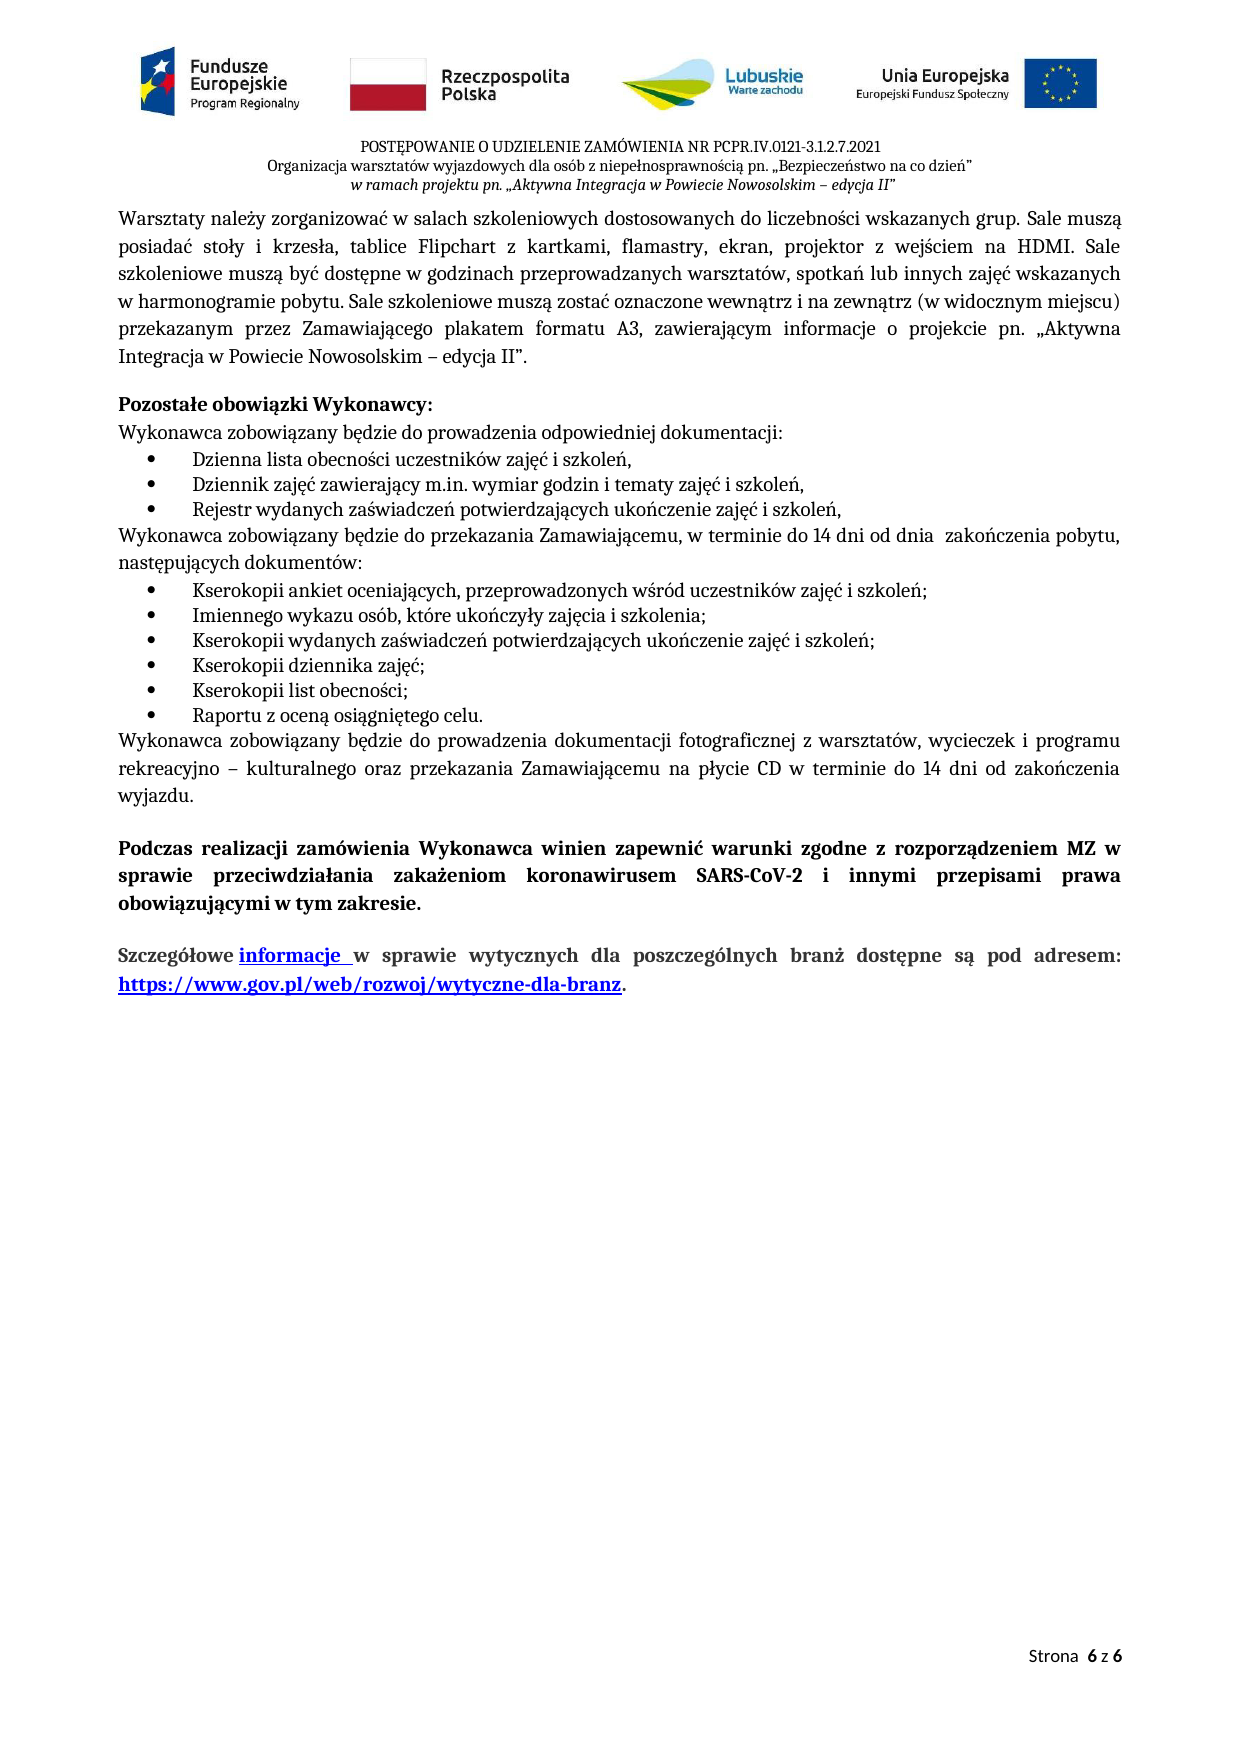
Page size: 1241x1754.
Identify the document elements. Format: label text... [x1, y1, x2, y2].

list Rejestr wydanych zaświadczeń potwierdzających ukończenie zajęć i szkoleń, [148, 498, 1122, 522]
text Warsztaty należy zorganizować w salach szkoleniowych dostosowanych do liczebności wskazanych grup. Sale muszą posiadać stoły i krzesła, tablice Flipchart z kartkami, flamastry, ekran, projektor z wejściem na HDMI. Sale szkoleniowe muszą być dostępne w godzinach przeprowadzanych warsztatów, spotkań lub innych zajęć wskazanych w harmonogramie pobytu. Sale szkoleniowe muszą zostać oznaczone wewnątrz i na zewnątrz (w widocznym miejscu) przekazanym przez Zamawiającego plakatem formatu A3, zawierającym informacje o projekcie pn. „Aktywna Integracja w Powiecie Nowosolskim – edycja II”. [118, 207, 1122, 368]
text Wykonawca zobowiązany będzie do przekazania Zamawiającemu, w terminie do 14 dni od dnia zakończenia pobytu, następujących dokumentów: [118, 523, 1122, 575]
text Wykonawca zobowiązany będzie do prowadzenia odpowiedniej dokumentacji: [118, 420, 1122, 444]
list Dzienna lista obecności uczestników zajęć i szkoleń, [148, 448, 1122, 472]
list Kserokopii wydanych zaświadczeń potwierdzających ukończenie zajęć i szkoleń; [148, 628, 1122, 652]
text Szczegółowe informacje w sprawie wytycznych dla poszczególnych branż dostępne są pod adresem: https://www.gov.pl/web/rozwoj/wytyczne-dla-branz. [118, 968, 1122, 997]
list Kserokopii ankiet oceniających, przeprowadzonych wśród uczestników zajęć i szkoleń; [148, 578, 1122, 602]
list Imiennego wykazu osób, które ukończyły zajęcia i szkolenia; [148, 603, 1122, 627]
text Wykonawca zobowiązany będzie do prowadzenia dokumentacji fotograficznej z warsztatów, wycieczek i programu rekreacyjno – kulturalnego oraz przekazania Zamawiającemu na płycie CD w terminie do 14 dni od zakończenia wyjazdu. [118, 729, 1122, 808]
list Dziennik zajęć zawierający m.in. wymiar godzin i tematy zajęć i szkoleń, [148, 473, 1122, 497]
list Raportu z oceną osiągniętego celu. [148, 704, 1122, 728]
text Pozostałe obowiązki Wykonawcy: [118, 393, 1122, 417]
list Kserokopii dziennika zajęć; [148, 653, 1122, 677]
text Podczas realizacji zamówienia Wykonawca winien zapewnić warunki zgodne z rozporządzeniem MZ w sprawie przeciwdziałania zakażeniom koronawirusem SARS-CoV-2 i innymi przepisami prawa obowiązującymi w tym zakresie. [118, 836, 1122, 915]
list Kserokopii list obecności; [148, 679, 1122, 703]
